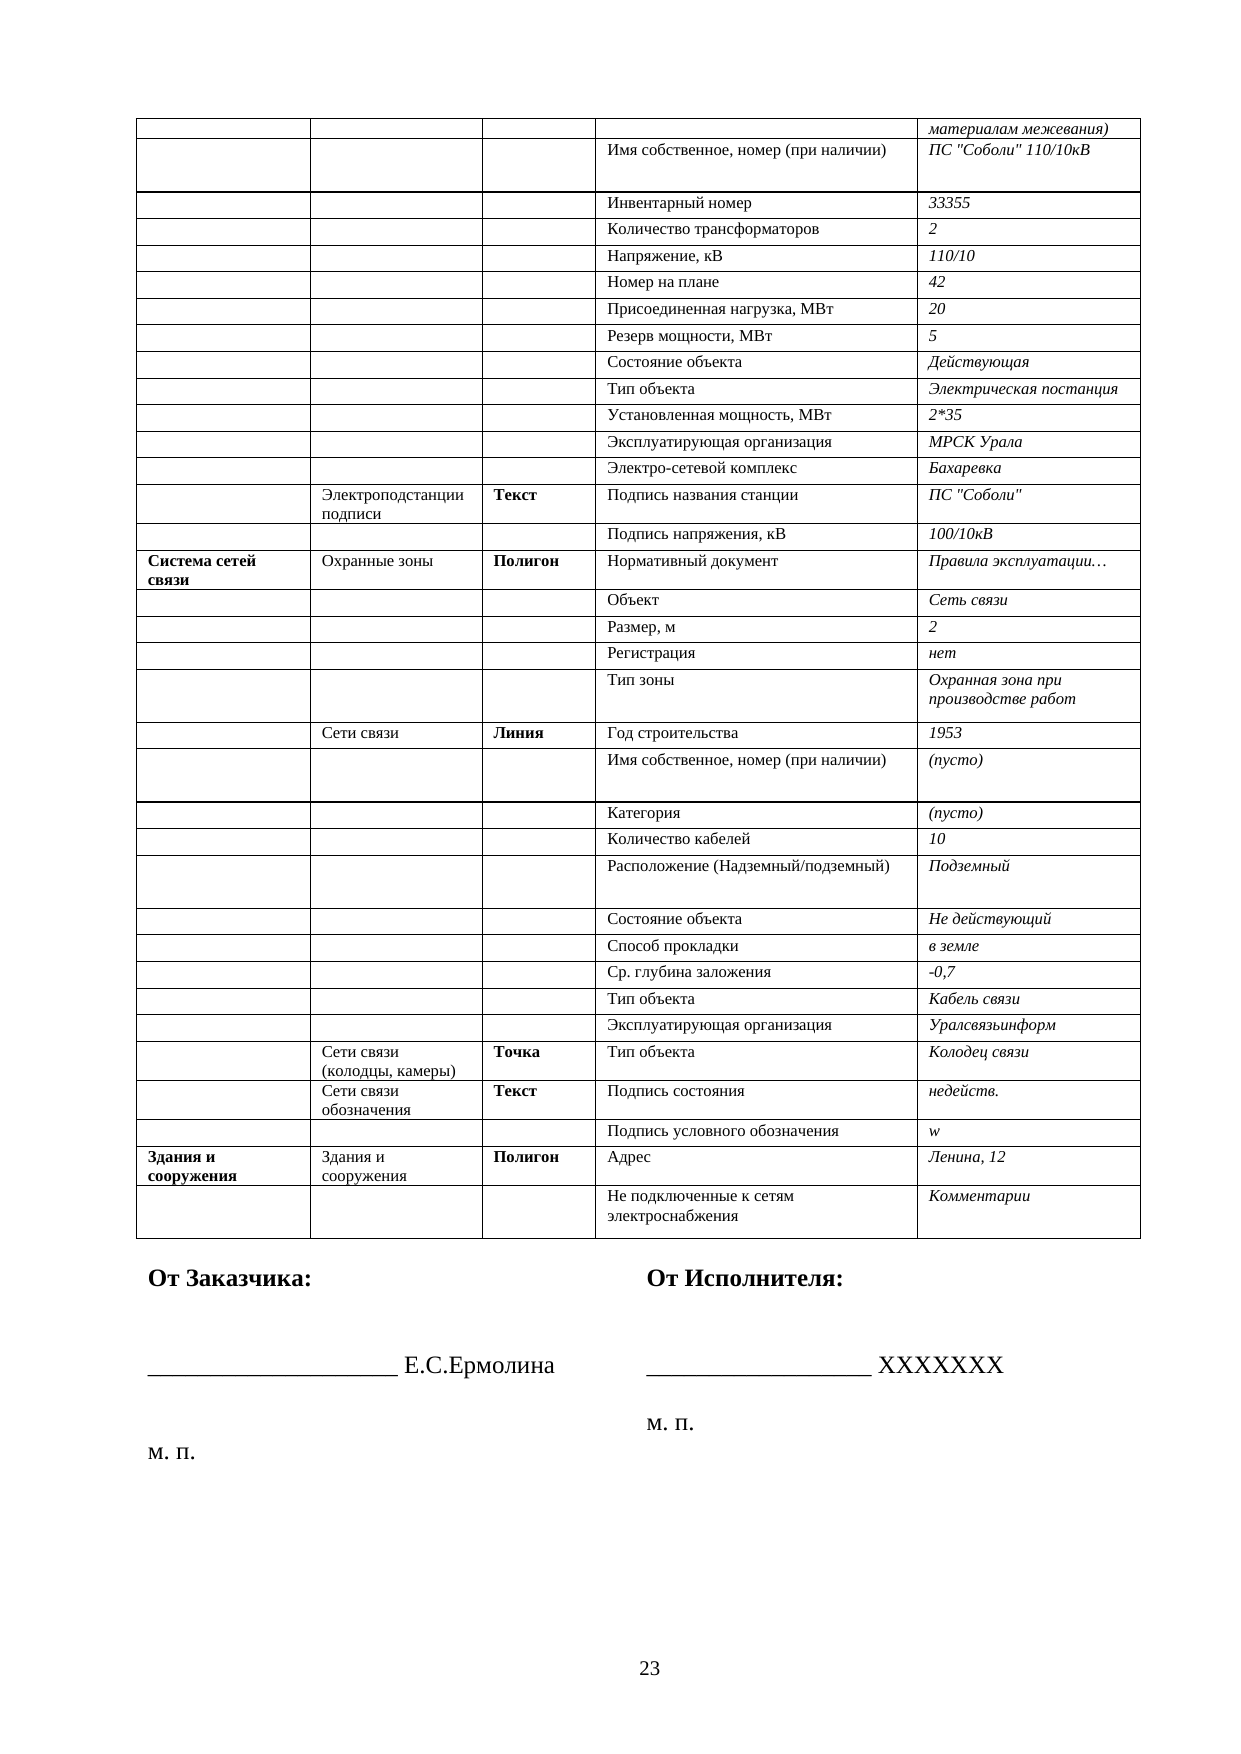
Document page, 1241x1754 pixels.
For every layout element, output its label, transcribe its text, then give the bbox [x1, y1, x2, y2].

table_cell [137, 485, 310, 523]
table_cell Ленина, 12 [918, 1147, 1140, 1185]
table_cell Количество кабелей [596, 829, 917, 854]
table_cell Охранные зоны [311, 551, 482, 589]
table_cell [483, 590, 595, 616]
table_cell Нормативный документ [596, 551, 917, 589]
table_cell недейств. [918, 1081, 1140, 1119]
table_cell Текст [483, 1081, 595, 1119]
table_cell Расположение (Надземный/подземный) [596, 856, 917, 908]
table_cell [483, 1015, 595, 1041]
table_cell Имя собственное, номер (при наличии) [596, 139, 917, 191]
table_cell [137, 1120, 310, 1146]
table_cell ПС "Соболи" [918, 485, 1140, 523]
table_cell [483, 139, 595, 191]
table_cell [137, 749, 310, 801]
table_cell [137, 325, 310, 351]
table_cell Способ прокладки [596, 935, 917, 961]
table_cell [137, 803, 310, 828]
table_cell [311, 405, 482, 431]
table_cell Состояние объекта [596, 352, 917, 377]
table_cell [311, 643, 482, 669]
table_cell 1953 [918, 723, 1140, 748]
table_cell Эксплуатирующая организация [596, 1015, 917, 1041]
table_cell Сети связи (колодцы, камеры) [311, 1042, 482, 1080]
table_cell Правила эксплуатации… [918, 551, 1140, 589]
table_cell [311, 1120, 482, 1146]
table_cell Охранная зона при производстве работ [918, 670, 1140, 722]
table_cell Имя собственное, номер (при наличии) [596, 749, 917, 801]
table_cell __________________ ХХХХХХХ м. п. [635, 1292, 1134, 1503]
table_cell [483, 803, 595, 828]
table_cell Категория [596, 803, 917, 828]
table_cell 42 [918, 272, 1140, 298]
table_cell [137, 405, 310, 431]
table_cell [137, 272, 310, 298]
table_cell [137, 856, 310, 908]
table_cell Год строительства [596, 723, 917, 748]
table_cell Бахаревка [918, 458, 1140, 484]
table_cell -0,7 [918, 962, 1140, 987]
table_cell 2*35 [918, 405, 1140, 431]
table_cell Комментарии [918, 1186, 1140, 1238]
table_cell [483, 829, 595, 854]
table_cell Сети связи [311, 723, 482, 748]
table_cell Подпись напряжения, кВ [596, 524, 917, 549]
table_cell Подпись состояния [596, 1081, 917, 1119]
table_cell Присоединенная нагрузка, МВт [596, 299, 917, 324]
table_cell Сеть связи [918, 590, 1140, 616]
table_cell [918, 119, 1140, 138]
table_cell Земельный участок [596, 119, 917, 138]
table_cell ПС "Соболи" 110/10кВ [918, 139, 1140, 191]
table_cell [483, 119, 595, 138]
table_cell [483, 219, 595, 244]
table_cell Точка [483, 1042, 595, 1080]
table_cell [137, 379, 310, 404]
table_cell [137, 909, 310, 934]
table_cell [311, 193, 482, 218]
table_cell [311, 139, 482, 191]
table_cell [311, 829, 482, 854]
table_cell 2 [918, 617, 1140, 642]
table_cell [137, 352, 310, 377]
table_cell [137, 119, 310, 138]
table_cell [311, 856, 482, 908]
table_cell [137, 962, 310, 987]
table_cell [483, 962, 595, 987]
table_cell [483, 935, 595, 961]
table_cell 5 [918, 325, 1140, 351]
table_cell [311, 1015, 482, 1041]
table_cell Тип объекта [596, 1042, 917, 1080]
table_cell Текст [483, 485, 595, 523]
table_cell в земле [918, 935, 1140, 961]
table_cell [137, 1042, 310, 1080]
table_cell (пусто) [918, 803, 1140, 828]
table_cell Здания и сооружения [311, 1147, 482, 1185]
table_cell w [918, 1120, 1140, 1146]
table_header От Исполнителя: [635, 1264, 1134, 1292]
table_cell Объект [596, 590, 917, 616]
table_cell Электро-сетевой комплекс [596, 458, 917, 484]
table_cell [311, 670, 482, 722]
table_cell [137, 432, 310, 457]
table_cell [483, 524, 595, 549]
table_cell [311, 246, 482, 271]
table_cell 2 [918, 219, 1140, 244]
table_cell Подпись условного обозначения [596, 1120, 917, 1146]
table_cell [483, 643, 595, 669]
table_cell Подземный [918, 856, 1140, 908]
table_cell [311, 935, 482, 961]
table_cell [137, 935, 310, 961]
table_cell Уралсвязьинформ [918, 1015, 1140, 1041]
table_cell [483, 299, 595, 324]
table_cell [483, 379, 595, 404]
table_cell [483, 856, 595, 908]
table_cell [137, 590, 310, 616]
table_cell Ср. глубина заложения [596, 962, 917, 987]
table_cell [137, 643, 310, 669]
table_cell [483, 352, 595, 377]
table_cell Количество трансформаторов [596, 219, 917, 244]
table_cell [311, 617, 482, 642]
table_cell [311, 219, 482, 244]
table_cell [311, 1186, 482, 1238]
table_cell [137, 193, 310, 218]
table_cell [311, 352, 482, 377]
table_cell Тип объекта [596, 989, 917, 1014]
table_cell [137, 299, 310, 324]
table_cell [311, 749, 482, 801]
table_cell (пусто) [918, 749, 1140, 801]
table_cell [311, 803, 482, 828]
table_cell [483, 405, 595, 431]
table_cell Установленная мощность, МВт [596, 405, 917, 431]
table_cell 33355 [918, 193, 1140, 218]
table_cell Подпись названия станции [596, 485, 917, 523]
table_cell [137, 1015, 310, 1041]
table_cell Напряжение, кВ [596, 246, 917, 271]
table_cell [311, 458, 482, 484]
table_cell [311, 325, 482, 351]
table_cell Не действующий [918, 909, 1140, 934]
table_cell [311, 272, 482, 298]
table_cell Система сетей связи [137, 551, 310, 589]
table_cell Здания и сооружения [137, 1147, 310, 1185]
table_cell [483, 1120, 595, 1146]
table_cell 110/10 [918, 246, 1140, 271]
table_cell [483, 432, 595, 457]
table_cell 100/10кВ [918, 524, 1140, 549]
table_cell Размер, м [596, 617, 917, 642]
table_cell [311, 962, 482, 987]
table_cell Резерв мощности, МВт [596, 325, 917, 351]
table_cell [137, 458, 310, 484]
table_cell [483, 1186, 595, 1238]
table_cell [311, 432, 482, 457]
table_cell Тип объекта [596, 379, 917, 404]
table_cell [137, 723, 310, 748]
table_cell Колодец связи [918, 1042, 1140, 1080]
table_cell [483, 909, 595, 934]
table_cell Полигон [483, 551, 595, 589]
table_cell Линия [483, 723, 595, 748]
table_cell [311, 909, 482, 934]
table_cell ____________________ Е.С.Ермолина м. п. [136, 1292, 635, 1503]
table_cell Сети связи обозначения [311, 1081, 482, 1119]
table_cell Действующая [918, 352, 1140, 377]
table_cell 20 [918, 299, 1140, 324]
table_cell Регистрация [596, 643, 917, 669]
table_cell Тип зоны [596, 670, 917, 722]
table_cell Полигон [483, 1147, 595, 1185]
table_cell [137, 219, 310, 244]
table_cell [483, 670, 595, 722]
table_cell МРСК Урала [918, 432, 1140, 457]
table_cell [137, 246, 310, 271]
table_cell [483, 749, 595, 801]
table_cell [137, 617, 310, 642]
table_cell [311, 119, 482, 138]
table_cell Инвентарный номер [596, 193, 917, 218]
table_cell Адрес [596, 1147, 917, 1185]
table_cell [483, 617, 595, 642]
table_header От Заказчика: [136, 1264, 635, 1292]
table_cell [137, 989, 310, 1014]
table_cell [483, 989, 595, 1014]
table_cell [137, 139, 310, 191]
table_cell Номер на плане [596, 272, 917, 298]
table_cell [483, 246, 595, 271]
table_cell [483, 272, 595, 298]
table_cell Электроподстанции подписи [311, 485, 482, 523]
table_cell нет [918, 643, 1140, 669]
table_cell [137, 1081, 310, 1119]
table_cell [137, 670, 310, 722]
table_cell [311, 989, 482, 1014]
table_cell 10 [918, 829, 1140, 854]
table_cell Не подключенные к сетям электроснабжения [596, 1186, 917, 1238]
table_cell [483, 458, 595, 484]
table_cell [137, 829, 310, 854]
table_cell [483, 325, 595, 351]
table_cell [311, 379, 482, 404]
table_cell [311, 524, 482, 549]
table_cell Состояние объекта [596, 909, 917, 934]
table_cell [311, 590, 482, 616]
table_cell Эксплуатирующая организация [596, 432, 917, 457]
table_cell [311, 299, 482, 324]
table_cell Электрическая постанция [918, 379, 1140, 404]
table_cell [483, 193, 595, 218]
table_cell [137, 524, 310, 549]
table_cell Кабель связи [918, 989, 1140, 1014]
table_cell [137, 1186, 310, 1238]
